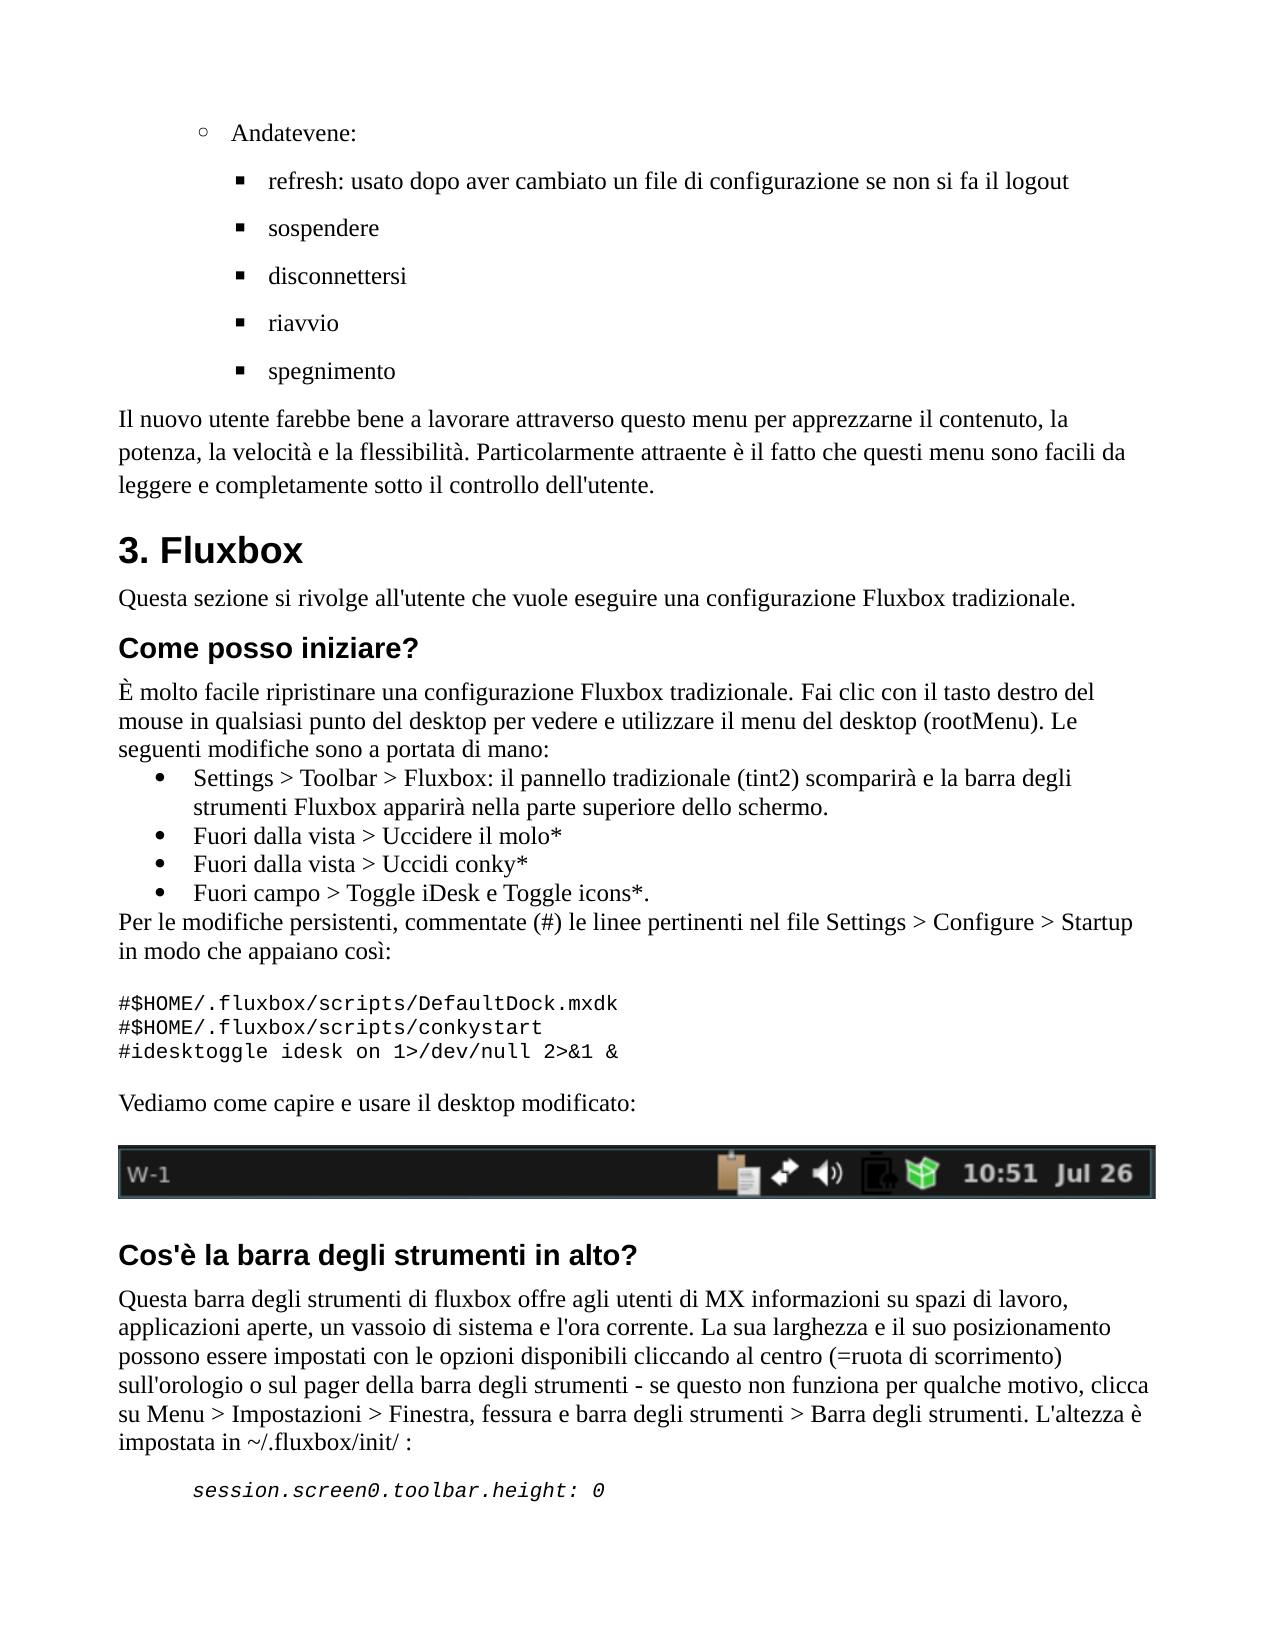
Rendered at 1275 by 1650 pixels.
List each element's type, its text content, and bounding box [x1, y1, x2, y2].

text Il nuovo utente farebbe bene a lavorare attraverso questo menu per apprezzarne il contenuto, la potenza, la velocità e la flessibilità. Particolarmente attraente è il fatto che menu sono completamente sotto il controllo dell'utente. [118, 404, 1157, 498]
text È molto facile ripristinare una configurazione Fluxbox tradizionale. Fai clic con il tasto destro del mouse in qualsiasi punto del desktop per vedere e utilizzare il menu del desktop (rootMenu). Le seguenti modifiche sono a portata di mano: [118, 677, 1157, 763]
text Questa barra degli strumenti di fluxbox offre agli utenti di MX informazioni su spazi di lavoro, applicazioni aperte, un vassoio di sistema e l'ora corrente. La sua larghezza e il suo posizionamento possono essere impostati con le opzioni disponibili cliccando al centro (=ruota di scorrimento) sull'orologio o sul pager della barra degli strumenti - se questo non funziona per qualche motivo, clicca su Menu > Impostazioni > Finestra, fessura e barra degli strumenti > Barra degli strumenti. L'altezza è impostata in ~/.fluxbox/init/ : [118, 1284, 1157, 1456]
list sospendere [231, 213, 1157, 242]
subtitle Come posso iniziare? [118, 631, 1157, 664]
list Fuori dalla vista > Uccidi conky* [156, 849, 1157, 878]
text #$HOME/.fluxbox/scripts/DefaultDock.mxdk [118, 993, 1157, 1017]
text #idesktoggle idesk on 1>/dev/null 2>&1 & [118, 1041, 1157, 1064]
picture [118, 1145, 1157, 1199]
list Settings > Toolbar > Fluxbox: il pannello tradizionale scomparirà e la barra degli strumenti Fluxbox apparirà nella parte superiore dello schermo. [156, 763, 1157, 821]
text #$HOME/.fluxbox/scripts/conkystart [118, 1017, 1157, 1041]
text Questa sezione si rivolge all'utente che vuole eseguire una configurazione Fluxbox tradizionale. [118, 583, 1157, 612]
list Fuori dalla vista > Uccidere il molo* [156, 821, 1157, 849]
list spegnimento [231, 356, 1157, 385]
list riavvio [231, 308, 1157, 337]
text session.screen0.toolbar.height: 0 [118, 1480, 1157, 1503]
list refresh: usato dopo aver cambiato un file di configurazione se non si fa il logout [231, 166, 1157, 194]
text Vediamo come capire e usare il desktop modificato: [118, 1088, 1157, 1117]
list Fuori campo > Toggle iDesk e Toggle icons*. [156, 878, 1157, 907]
subtitle 3. Fluxbox [118, 528, 1157, 571]
text Per le modifiche persistenti, commentate (#) le linee pertinenti nel file Settings > Configure > Startup in modo che appaiano così: [118, 907, 1157, 964]
list disconnettersi [231, 261, 1157, 290]
list Andatevene: [193, 118, 1157, 147]
subtitle Cos'è la barra degli strumenti in alto? [118, 1238, 1157, 1271]
